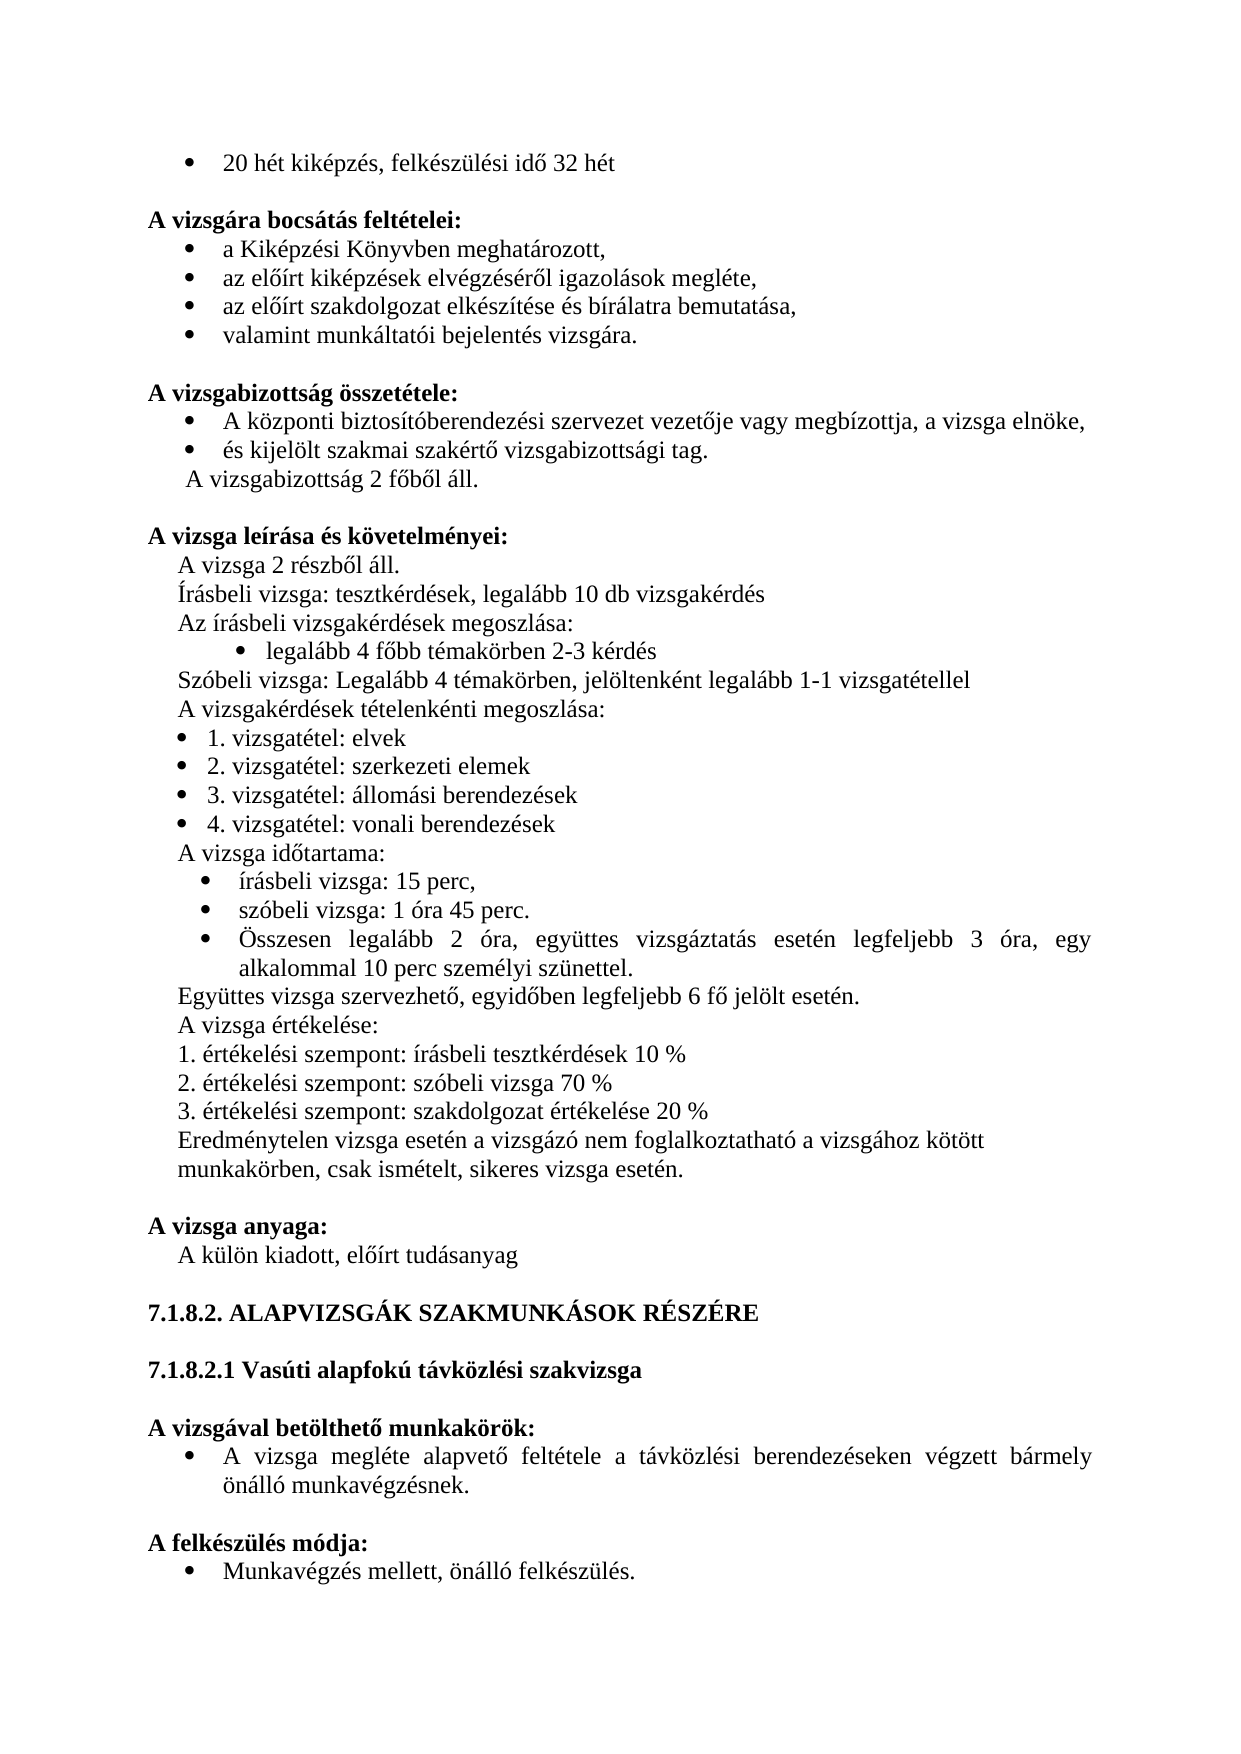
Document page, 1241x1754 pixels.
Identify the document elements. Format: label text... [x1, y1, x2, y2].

list Összesen legalább 2 óra, együttes vizsgáztatás esetén legfeljebb 3 óra, egy alkalommal 10 perc személyi szünettel. [201, 924, 1093, 981]
list az előírt szakdolgozat elkészítése és bírálatra bemutatása, [185, 291, 1093, 320]
text A vizsga 2 részből áll. [148, 550, 1093, 579]
list 4. vizsgatétel: vonali berendezések [177, 809, 1093, 838]
text A vizsga anyaga: [148, 1211, 1093, 1240]
text 1. értékelési szempont: írásbeli tesztkérdések 10 % [177, 1039, 1093, 1068]
list 3. vizsgatétel: állomási berendezések [177, 780, 1093, 809]
list A vizsga megléte alapvető feltétele a távközlési berendezéseken végzett bármely önálló munkavégzésnek. [185, 1441, 1093, 1499]
text Eredménytelen vizsga esetén a vizsgázó nem foglalkoztatható a vizsgához kötött munkakörben, csak ismételt, sikeres vizsga esetén. [177, 1125, 1093, 1183]
text A vizsga leírása és követelményei: [148, 521, 1093, 550]
text A felkészülés módja: [148, 1528, 1093, 1556]
list 20 hét kiképzés, felkészülési idő 32 hét [185, 148, 1093, 176]
list legalább 4 főbb témakörben 2-3 kérdés [236, 636, 1093, 665]
text Az írásbeli vizsgakérdések megoszlása: [177, 608, 1093, 636]
text A vizsga értékelése: [177, 1010, 1093, 1039]
text A vizsgakérdések tételenkénti megoszlása: [148, 694, 1093, 723]
text 7.1.8.2. ALAPVIZSGÁK SZAKMUNKÁSOK RÉSZÉRE [148, 1298, 1093, 1326]
list a Kiképzési Könyvben meghatározott, [185, 234, 1093, 263]
text A külön kiadott, előírt tudásanyag [177, 1240, 1093, 1269]
list az előírt kiképzések elvégzéséről igazolások megléte, [185, 263, 1093, 291]
list szóbeli vizsga: 1 óra 45 perc. [201, 895, 1093, 924]
list és kijelölt szakmai szakértő vizsgabizottsági tag. [185, 435, 1093, 464]
list írásbeli vizsga: 15 perc, [201, 866, 1093, 895]
text A vizsgabizottság összetétele: [148, 378, 1093, 406]
list 2. vizsgatétel: szerkezeti elemek [177, 751, 1093, 780]
list A központi biztosítóberendezési szervezet vezetője vagy megbízottja, a vizsga elnöke, [185, 406, 1093, 435]
text 3. értékelési szempont: szakdolgozat értékelése 20 % [177, 1096, 1093, 1125]
text Együttes vizsga szervezhető, egyidőben legfeljebb 6 fő jelölt esetén. [177, 981, 1093, 1010]
text Írásbeli vizsga: tesztkérdések, legalább 10 db vizsgakérdés [148, 579, 1093, 608]
list Munkavégzés mellett, önálló felkészülés. [185, 1556, 1093, 1585]
text A vizsgára bocsátás feltételei: [148, 205, 1093, 234]
text 7.1.8.2.1 Vasúti alapfokú távközlési szakvizsga [148, 1355, 1093, 1384]
text A vizsga időtartama: [177, 838, 1093, 866]
text 2. értékelési szempont: szóbeli vizsga 70 % [177, 1068, 1093, 1096]
list valamint munkáltatói bejelentés vizsgára. [185, 320, 1093, 349]
text Szóbeli vizsga: Legalább 4 témakörben, jelöltenként legalább 1-1 vizsgatétellel [148, 665, 1093, 694]
text A vizsgával betölthető munkakörök: [148, 1413, 1093, 1441]
text A vizsgabizottság 2 főből áll. [185, 464, 1093, 493]
list 1. vizsgatétel: elvek [177, 723, 1093, 751]
